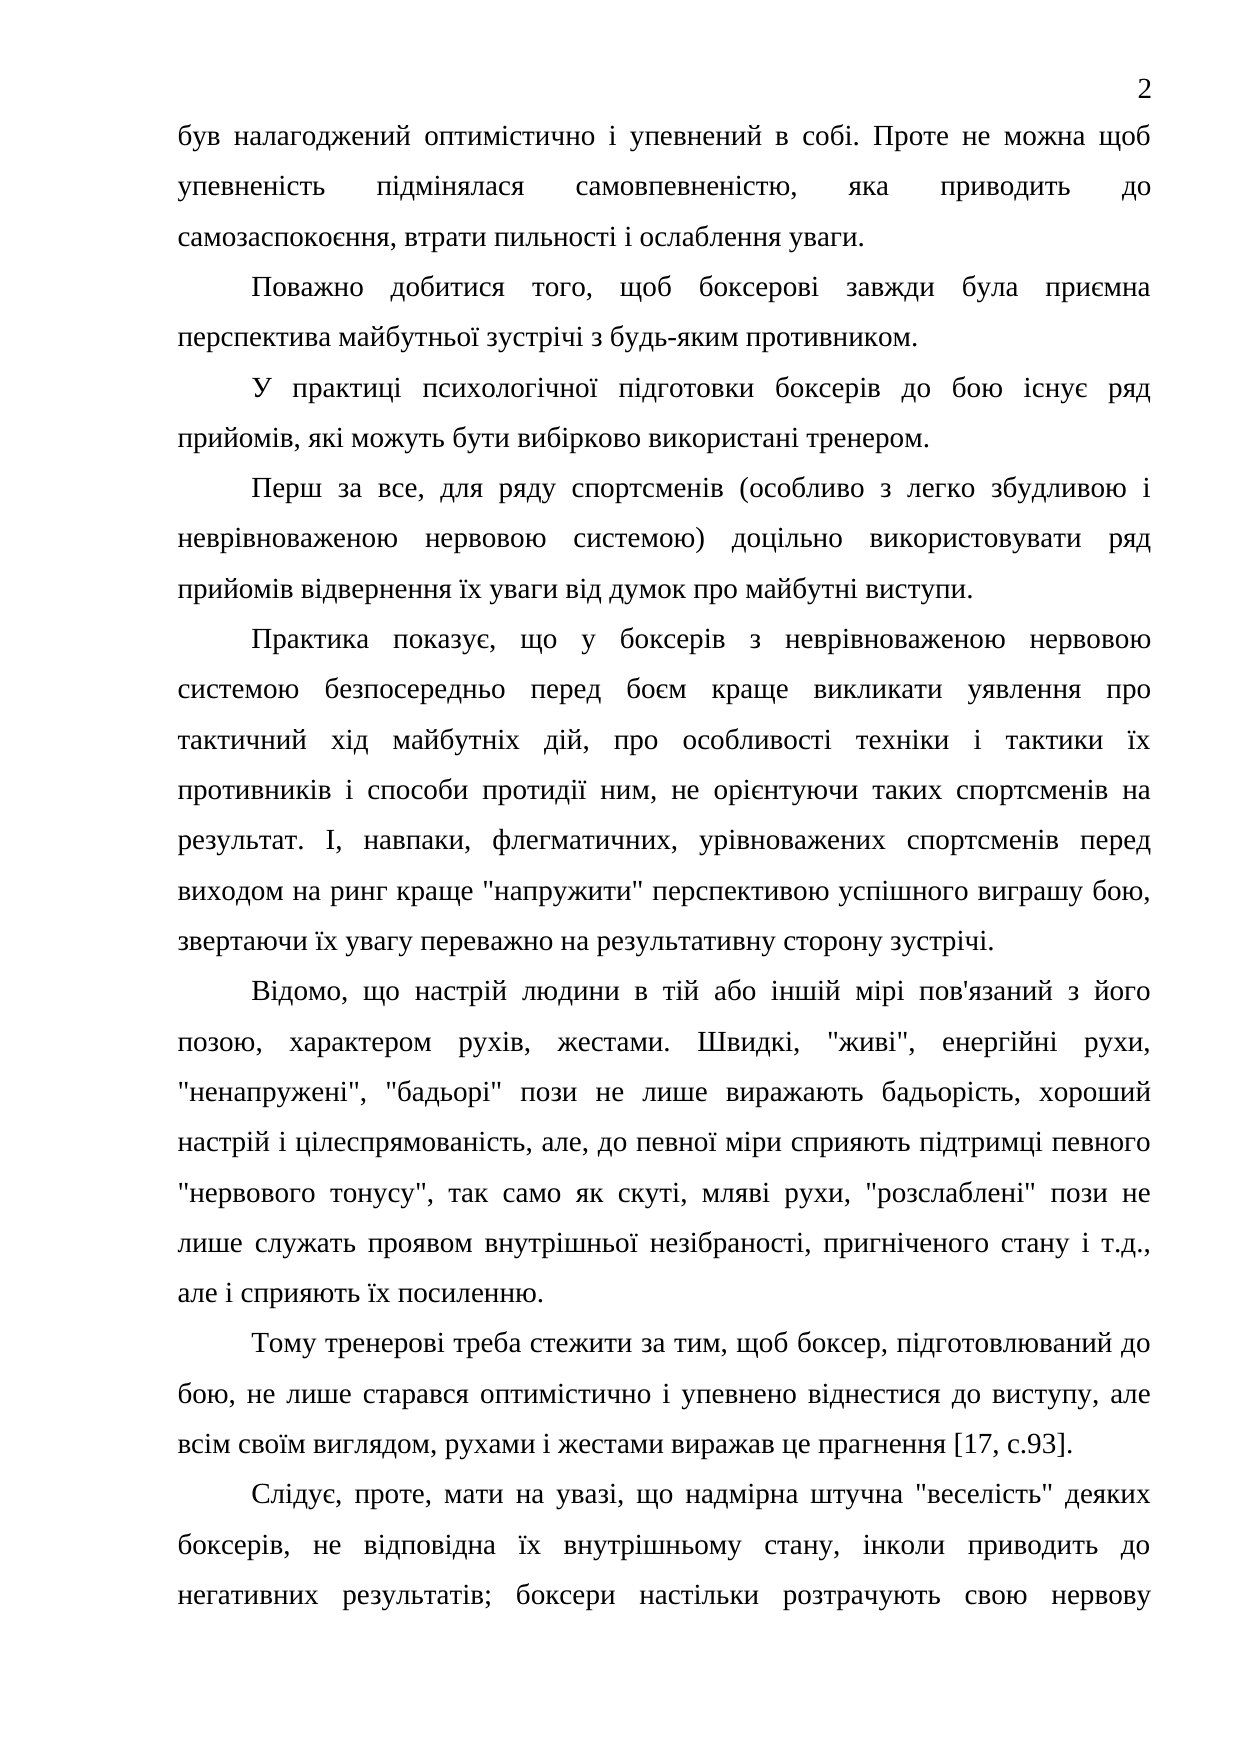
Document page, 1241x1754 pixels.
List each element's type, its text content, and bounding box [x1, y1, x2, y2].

text Відомо, що настрій людини в тій або іншій мірі пов'язаний з його позою, характером рухів, жестами. Швидкі, "живі", енергійні рухи, "ненапружені", "бадьорі" пози не лише виражають бадьорість, хороший настрій і цілеспрямованість, але, до певної міри сприяють підтримці певного "нервового тонусу", так само як скуті, мляві рухи, "розслаблені" пози не лише служать проявом внутрішньої незібраності, пригніченого стану і т.д., але і сприяють їх посиленню. [177, 973, 1152, 1309]
text Поважно добитися того, щоб боксерові завжди була приємна перспектива майбутньої зустрічі з будь-яким противником. [177, 269, 1152, 353]
text Тому тренерові треба стежити за тим, щоб боксер, підготовлюваний до бою, не лише старався оптимістично і упевнено віднестися до виступу, але всім своїм виглядом, рухами і жестами виражав це прагнення [17, с.93]. [177, 1326, 1152, 1460]
text Практика показує, що у боксерів з неврівноваженою нервовою системою безпосередньо перед боєм краще викликати уявлення про тактичний хід майбутніх дій, про особливості техніки і тактики їх противників і способи протидії ним, не орієнтуючи таких спортсменів на результат. І, навпаки, флегматичних, урівноважених спортсменів перед виходом на ринг краще "напружити" перспективою успішного виграшу бою, звертаючи їх увагу переважно на результативну сторону зустрічі. [177, 621, 1152, 957]
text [177, 1477, 1152, 1611]
text У практиці психологічної підготовки боксерів до бою існує ряд прийомів, які можуть бути вибірково використані тренером. [177, 370, 1152, 453]
text Перш за все, для ряду спортсменів (особливо з легко збудливою і неврівноваженою нервовою системою) доцільно використовувати ряд прийомів відвернення їх уваги від думок про майбутні виступи. [177, 470, 1152, 604]
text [177, 118, 1152, 252]
